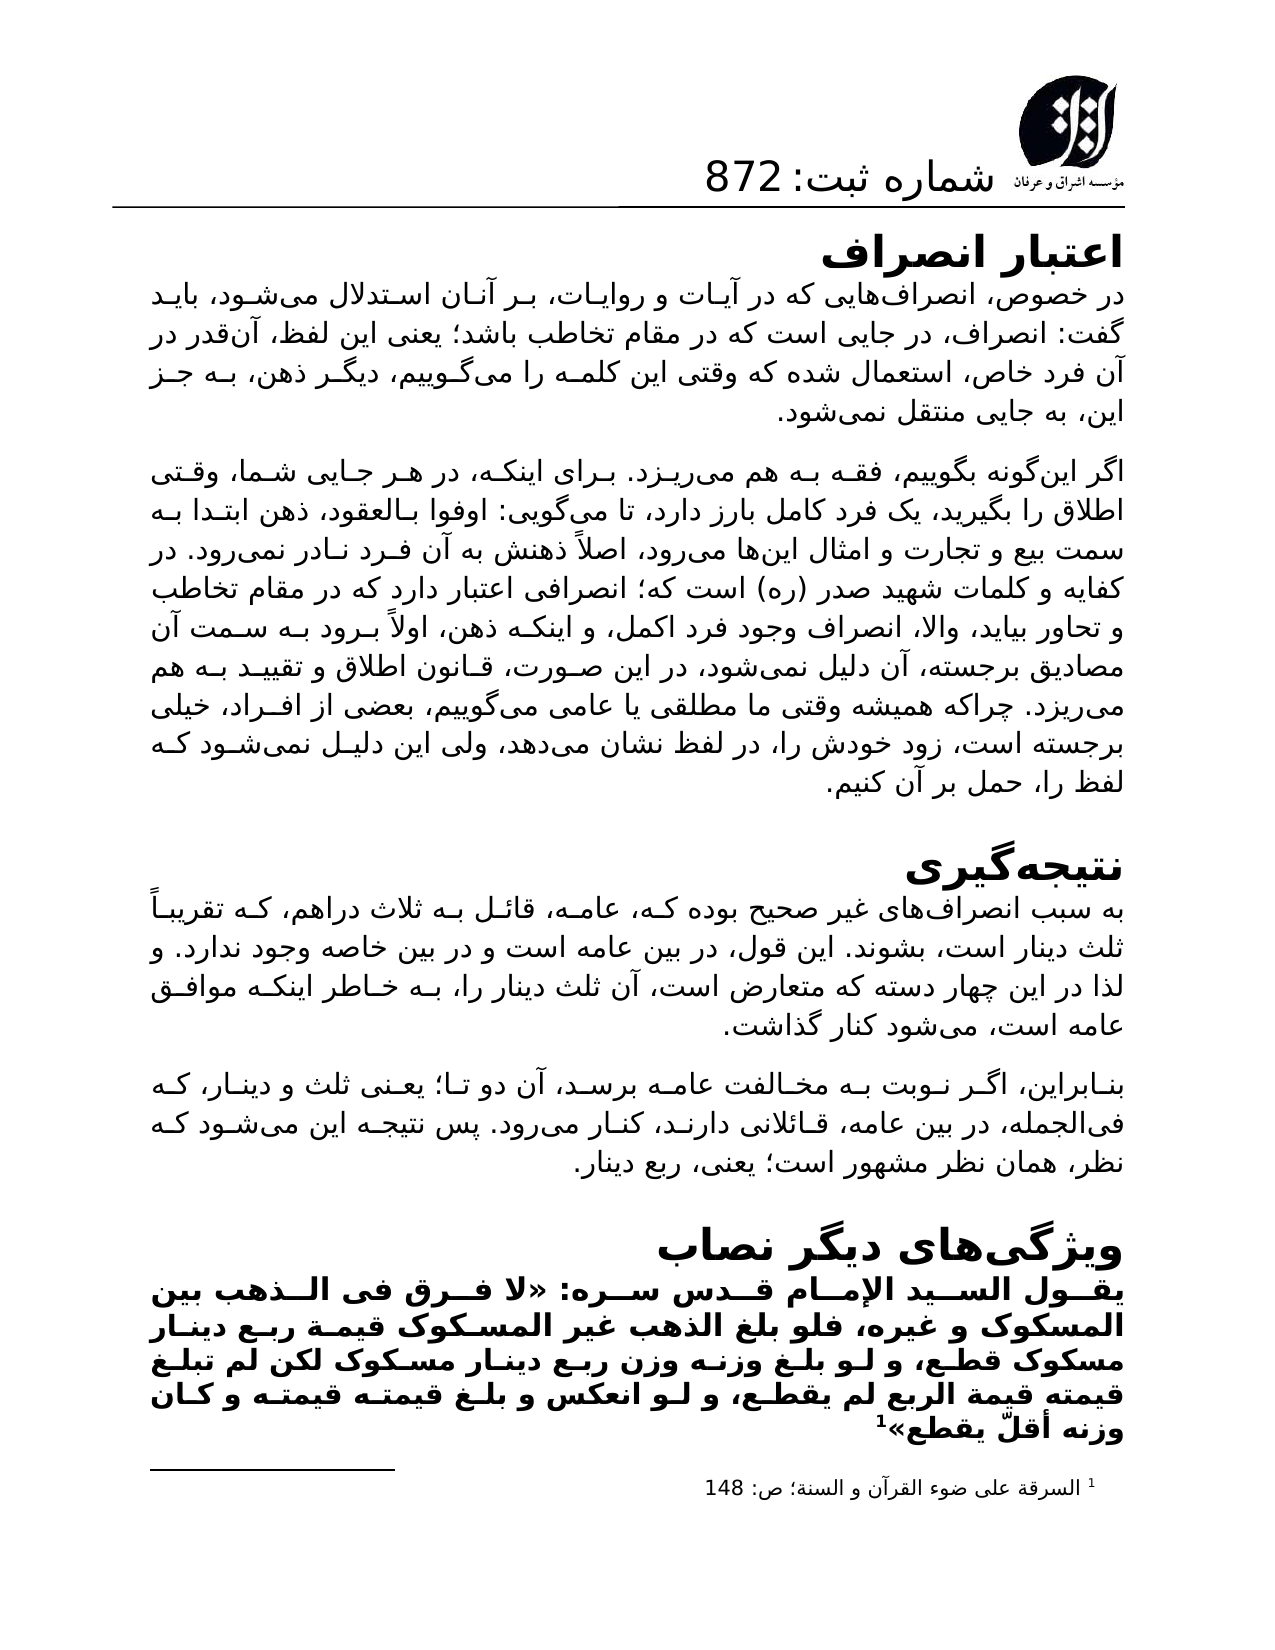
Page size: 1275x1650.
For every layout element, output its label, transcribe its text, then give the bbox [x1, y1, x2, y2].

text اگر این‌گونه بگوییم، فقه به هم می‌ریزد. برای اینکه، در هر جایی شما، وقتی اطلاق را بگیرید، یک فرد کامل بارز دارد، تا می‌گویی: اوفوا بالعقود، ذهن ابتدا به سمت بیع و تجارت و امثال این‌ها می‌رود، اصلاً ذهنش به آن فرد نادر نمی‌رود. در کفایه و کلمات شهید صدر (ره) است که؛ انصرافی اعتبار دارد که در مقام تخاطب و تحاور بیاید، والا، انصراف وجود فرد اکمل، و اینکه ذهن، اولاً برود به سمت آن مصادیق برجسته، آن دلیل نمی‌شود، در این صورت، قانون اطلاق و تقیید به هم می‌ریزد. چراکه همیشه وقتی ما مطلقی یا عامی می‌گوییم، بعضی از افراد، خیلی برجسته است، زود خودش را، در لفظ نشان می‌دهد، ولی این دلیل نمی‌شود که لفظ را، حمل بر آن کنیم. [150, 454, 1125, 800]
subtitle نتیجه‌گیری [150, 840, 1125, 891]
picture [1010, 75, 1125, 192]
text در خصوص، انصراف‌هایی که در آیات و روایات، بر آنان استدلال می‌شود، باید گفت: انصراف، در جایی است که در مقام تخاطب باشد؛ یعنی این لفظ، آن‌قدر در آن فرد خاص، استعمال شده که وقتی این کلمه را می‌گوییم، دیگر ذهن، به جز این، به جایی منتقل نمی‌شود. [150, 277, 1125, 428]
text بنابراین، اگر نوبت به مخالفت عامه برسد، آن دو تا؛ یعنی ثلث و دینار، که فی‌الجمله، در بین عامه، قائلانی دارند، کنار می‌رود. پس نتیجه این می‌شود که نظر، همان نظر مشهور است؛ یعنی، ربع دینار. [150, 1068, 1125, 1179]
subtitle ویژگی‌های دیگر نصاب [150, 1220, 1125, 1271]
subtitle اعتبار انصراف [150, 226, 1125, 277]
text یقول السید الإمام قدس سره: «لا فرق فی الذهب بین المسکوک و غیره، فلو بلغ الذهب غیر المسکوک قیمة ربع دینار مسکوک قطع، و لو بلغ وزنه وزن ربع دینار مسکوک لکن لم تبلغ قیمته قیمة الربع لم یقطع، و لو انعکس و بلغ قیمته قیمته و کان وزنه أقلّ یقطع» [150, 1271, 1125, 1446]
text به سبب انصراف‌های غیر صحیح بوده که، عامه، قائل به ثلاث دراهم، که تقریباً ثلث دینار است، بشوند. این قول، در بین عامه است و در بین خاصه وجود ندارد. و لذا در این چهار دسته که متعارض است، آن ثلث دینار را، به خاطر اینکه موافق عامه است، می‌شود کنار گذاشت. [150, 891, 1125, 1042]
